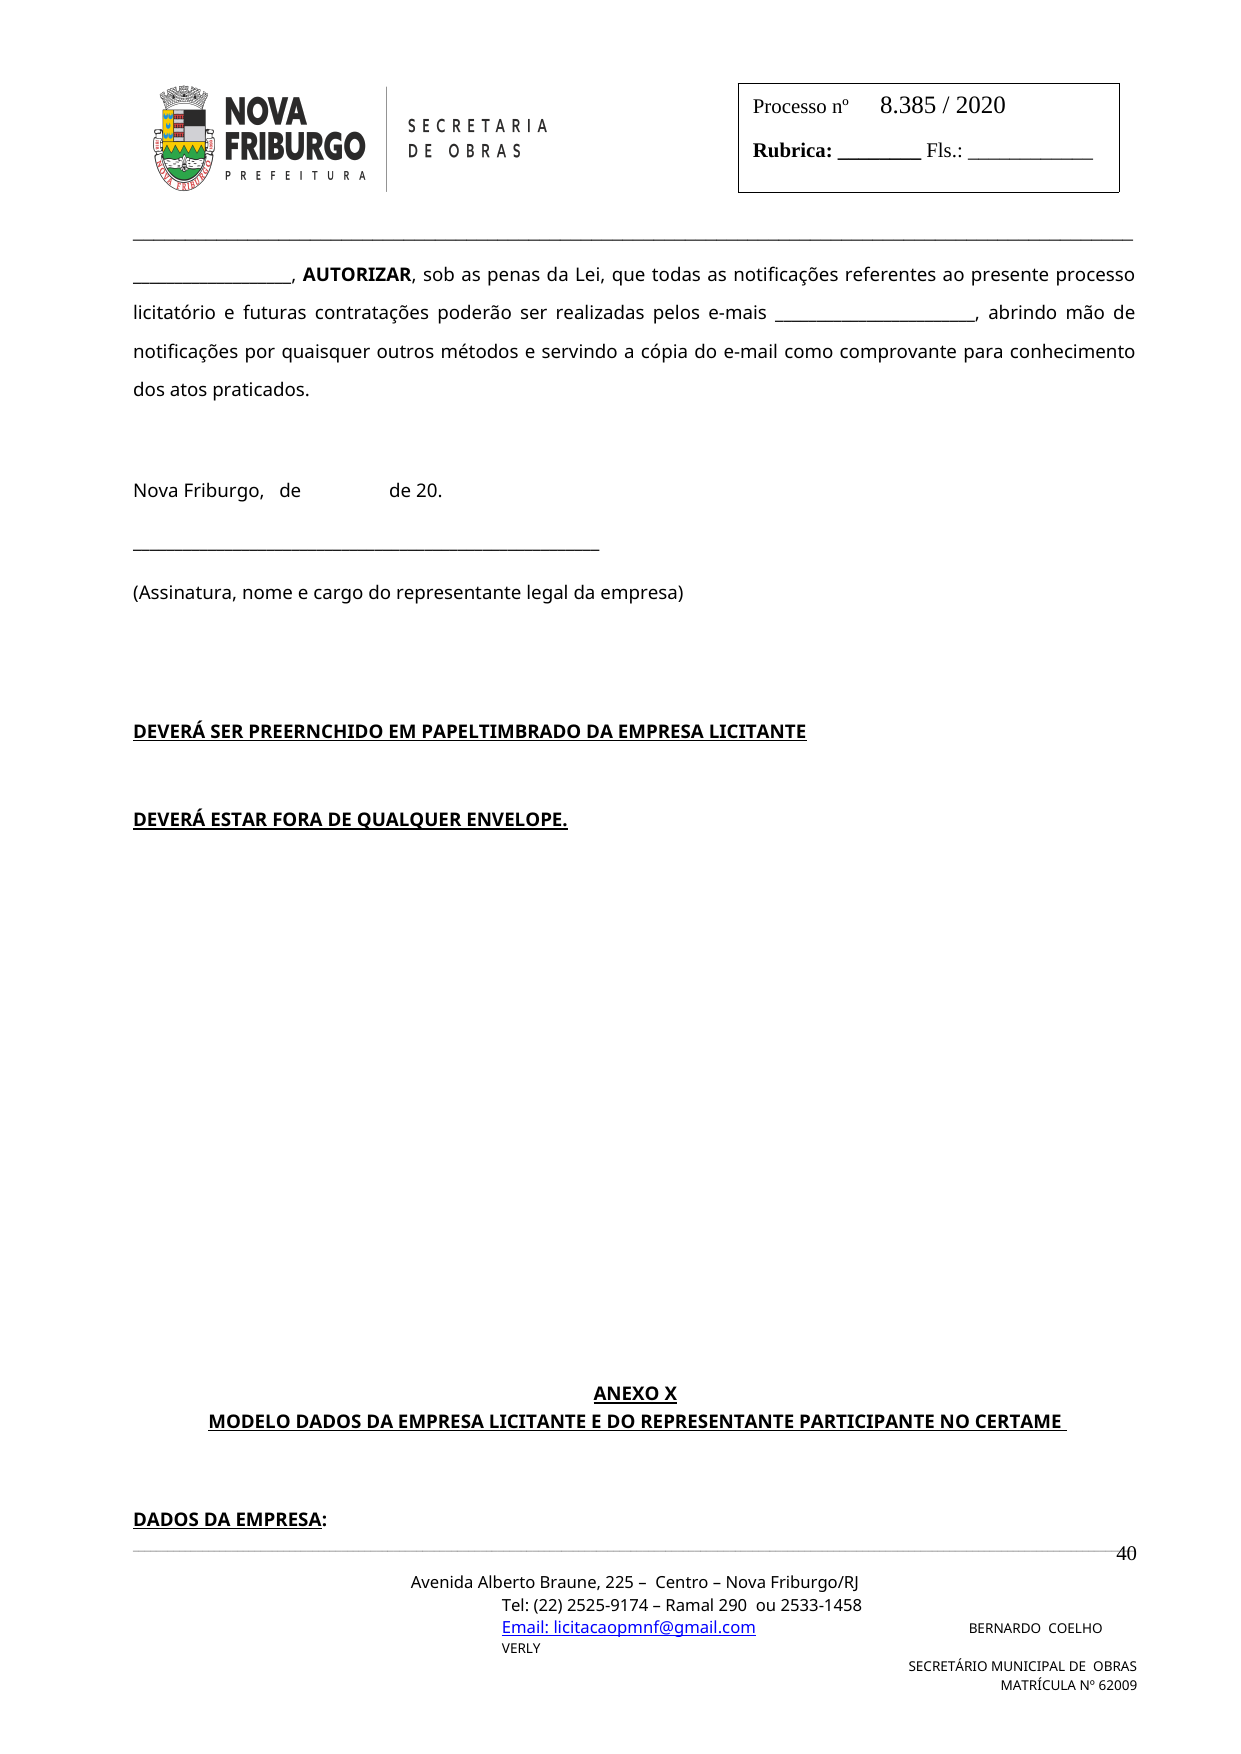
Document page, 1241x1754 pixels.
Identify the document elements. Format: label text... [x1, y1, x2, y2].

picture [132, 72, 583, 201]
text (Assinatura, nome e cargo do representante legal da empresa) [133, 579, 1137, 604]
text Nova Friburgo, de de 20. [133, 478, 1137, 503]
text ________________________________________________________ [133, 528, 1137, 554]
text ANEXO X MODELO DADOS DA EMPRESA LICITANTE E DO REPRESENTANTE PARTICIPANTE NO CERTAME [133, 1381, 1137, 1434]
text DEVERÁ ESTAR FORA DE QUALQUER ENVELOPE. [133, 806, 1137, 832]
text DADOS DA EMPRESA: [133, 1500, 1137, 1531]
text DEVERÁ SER PREERNCHIDO EM PAPELTIMBRADO DA EMPRESA LICITANTE [133, 718, 1137, 744]
